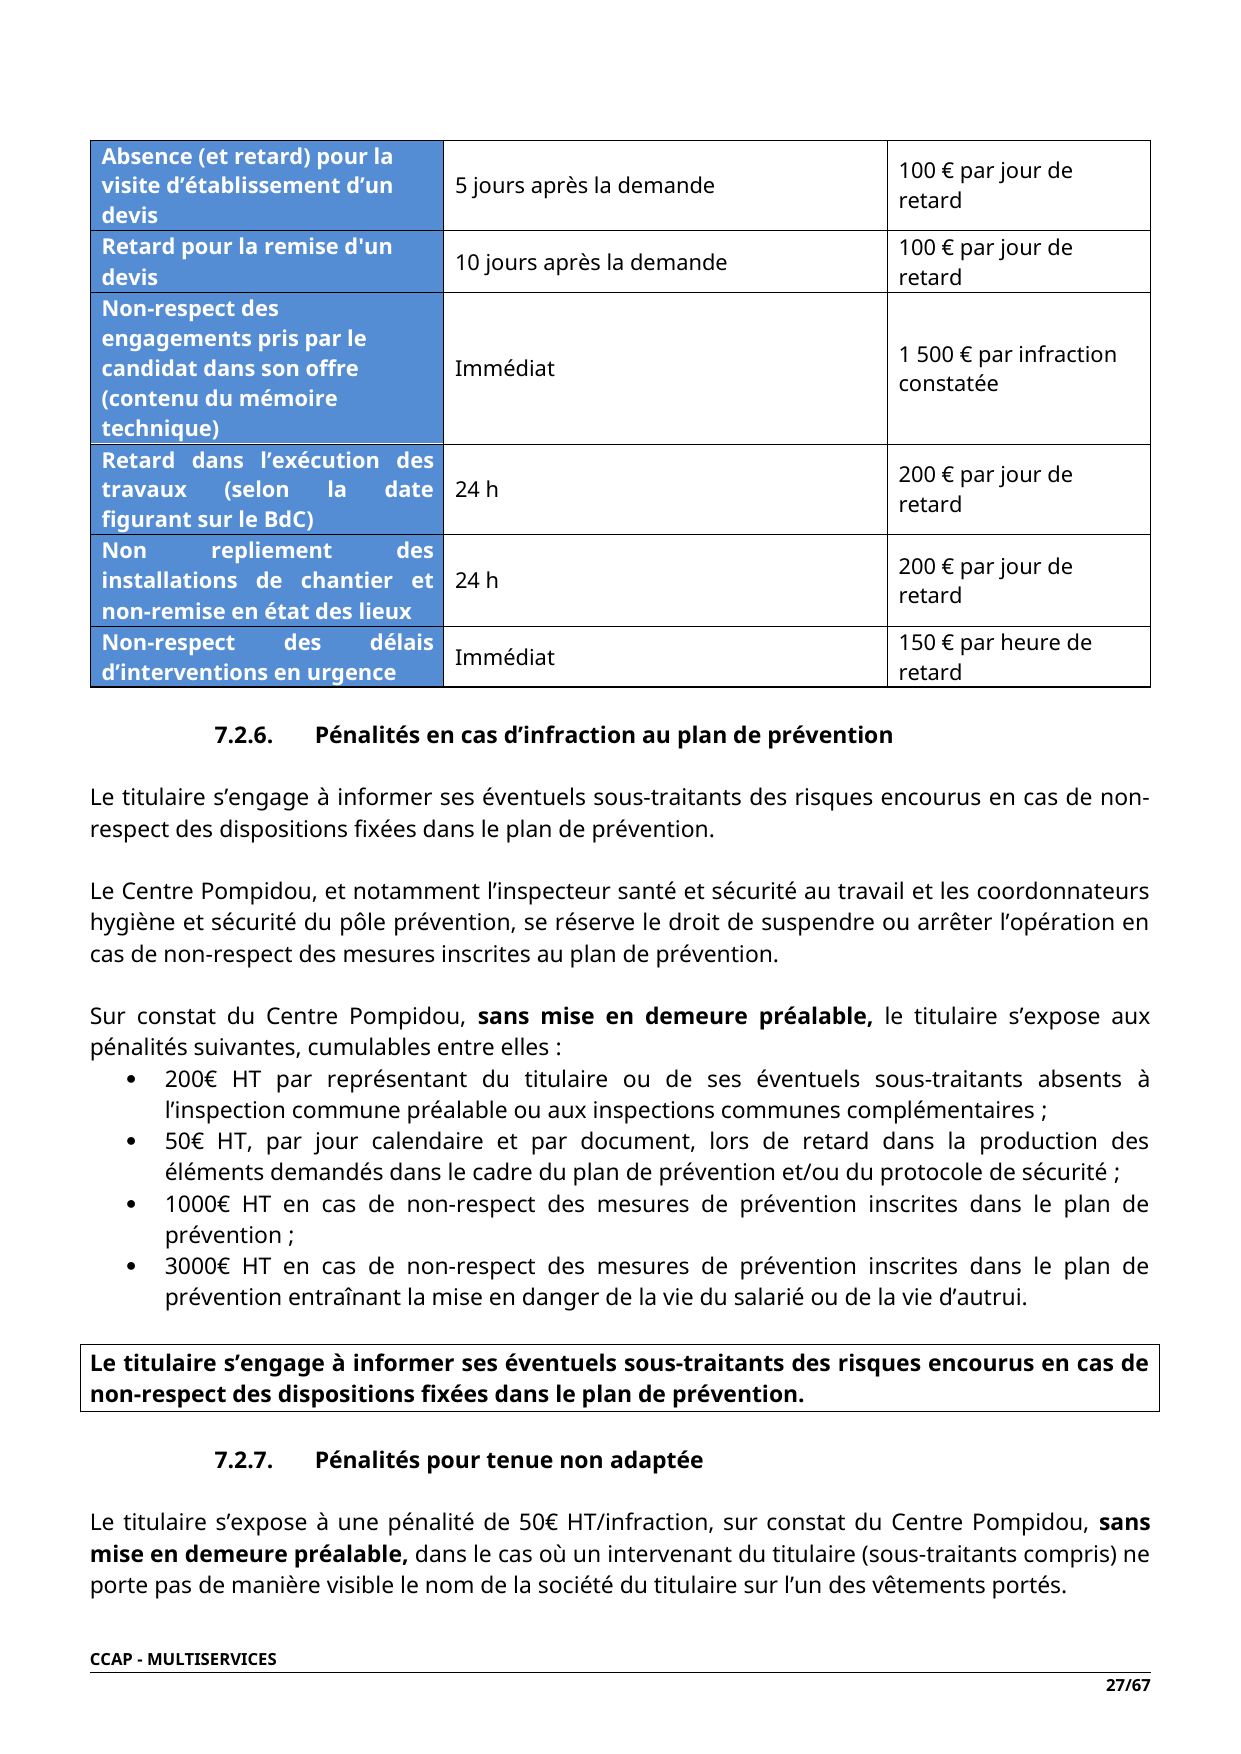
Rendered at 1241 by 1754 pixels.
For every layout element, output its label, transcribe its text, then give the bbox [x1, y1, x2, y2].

table_cell 200 € par jour de retard [888, 535, 1150, 626]
table_cell 150 € par heure de retard [962, 627, 1150, 686]
table_cell 24 h [444, 535, 887, 626]
text Le titulaire s’engage à informer ses éventuels sous-traitants des risques encourus en cas de non-respect des dispositions fixées dans le plan de prévention. [89, 781, 1151, 844]
list Pénalités pour tenue non adaptée [214, 1444, 1152, 1475]
table_cell Absence (et retard) pour la visite d’établissement d’un devis [91, 141, 443, 230]
table_cell Immédiat [444, 627, 887, 686]
text Le titulaire s’engage à informer ses éventuels sous-traitants des risques encourus en cas de non-respect des dispositions fixées dans le plan de prévention. [81, 1345, 1159, 1411]
table_cell Retard pour la remise d'un devis [91, 231, 443, 292]
table_cell Retard dans l’exécution des travaux (selon la date figurant sur le BdC) [91, 445, 443, 534]
table_cell 200 € par jour de retard [888, 445, 1150, 534]
list 1000€ HT en cas de non-respect des mesures de prévention inscrites dans le plan de prévention ; [127, 1187, 1151, 1250]
table_cell 10 jours après la demande [444, 231, 887, 292]
text Le Centre Pompidou, et notamment l’inspecteur santé et sécurité au travail et les coordonnateurs hygiène et sécurité du pôle prévention, se réserve le droit de suspendre ou arrêter l’opération en cas de non-respect des mesures inscrites au plan de prévention. [89, 875, 1151, 969]
text Sur constat du Centre Pompidou, sans mise en demeure préalable, le titulaire s’expose aux pénalités suivantes, cumulables entre elles : [89, 1000, 1151, 1062]
table_cell 1 500 € par infraction constatée [888, 293, 1150, 443]
table_cell 100 € par jour de retard [888, 231, 1150, 292]
table_cell Non-respect des engagements pris par le candidat dans son offre (contenu du mémoire technique) [91, 293, 443, 443]
table_cell Immédiat [444, 293, 887, 443]
list 50€ HT, par jour calendaire et par document, lors de retard dans la production des éléments demandés dans le cadre du plan de prévention et/ou du protocole de sécurité ; [127, 1125, 1151, 1187]
list 200€ HT par représentant du titulaire ou de ses éventuels sous-traitants absents à l’inspection commune préalable ou aux inspections communes complémentaires ; [127, 1062, 1151, 1125]
list 3000€ HT en cas de non-respect des mesures de prévention inscrites dans le plan de prévention entraînant la mise en danger de la vie du salarié ou de la vie d’autrui. [127, 1250, 1151, 1312]
table_cell 24 h [444, 445, 887, 534]
text Le titulaire s’expose à une pénalité de 50€ HT/infraction, sur constat du Centre Pompidou, sans mise en demeure préalable, dans le cas où un intervenant du titulaire (sous-traitants compris) ne porte pas de manière visible le nom de la société du titulaire sur l’un des vêtements portés. [89, 1506, 1151, 1600]
list Pénalités en cas d’infraction au plan de prévention [214, 719, 1152, 750]
table_cell 5 jours après la demande [444, 141, 887, 230]
table_cell 100 € par jour de retard [888, 141, 1150, 230]
table_cell Non repliement des installations de chantier et non-remise en état des lieux [91, 535, 443, 626]
table_cell Non-respect des délais d’interventions en urgence [91, 627, 443, 686]
